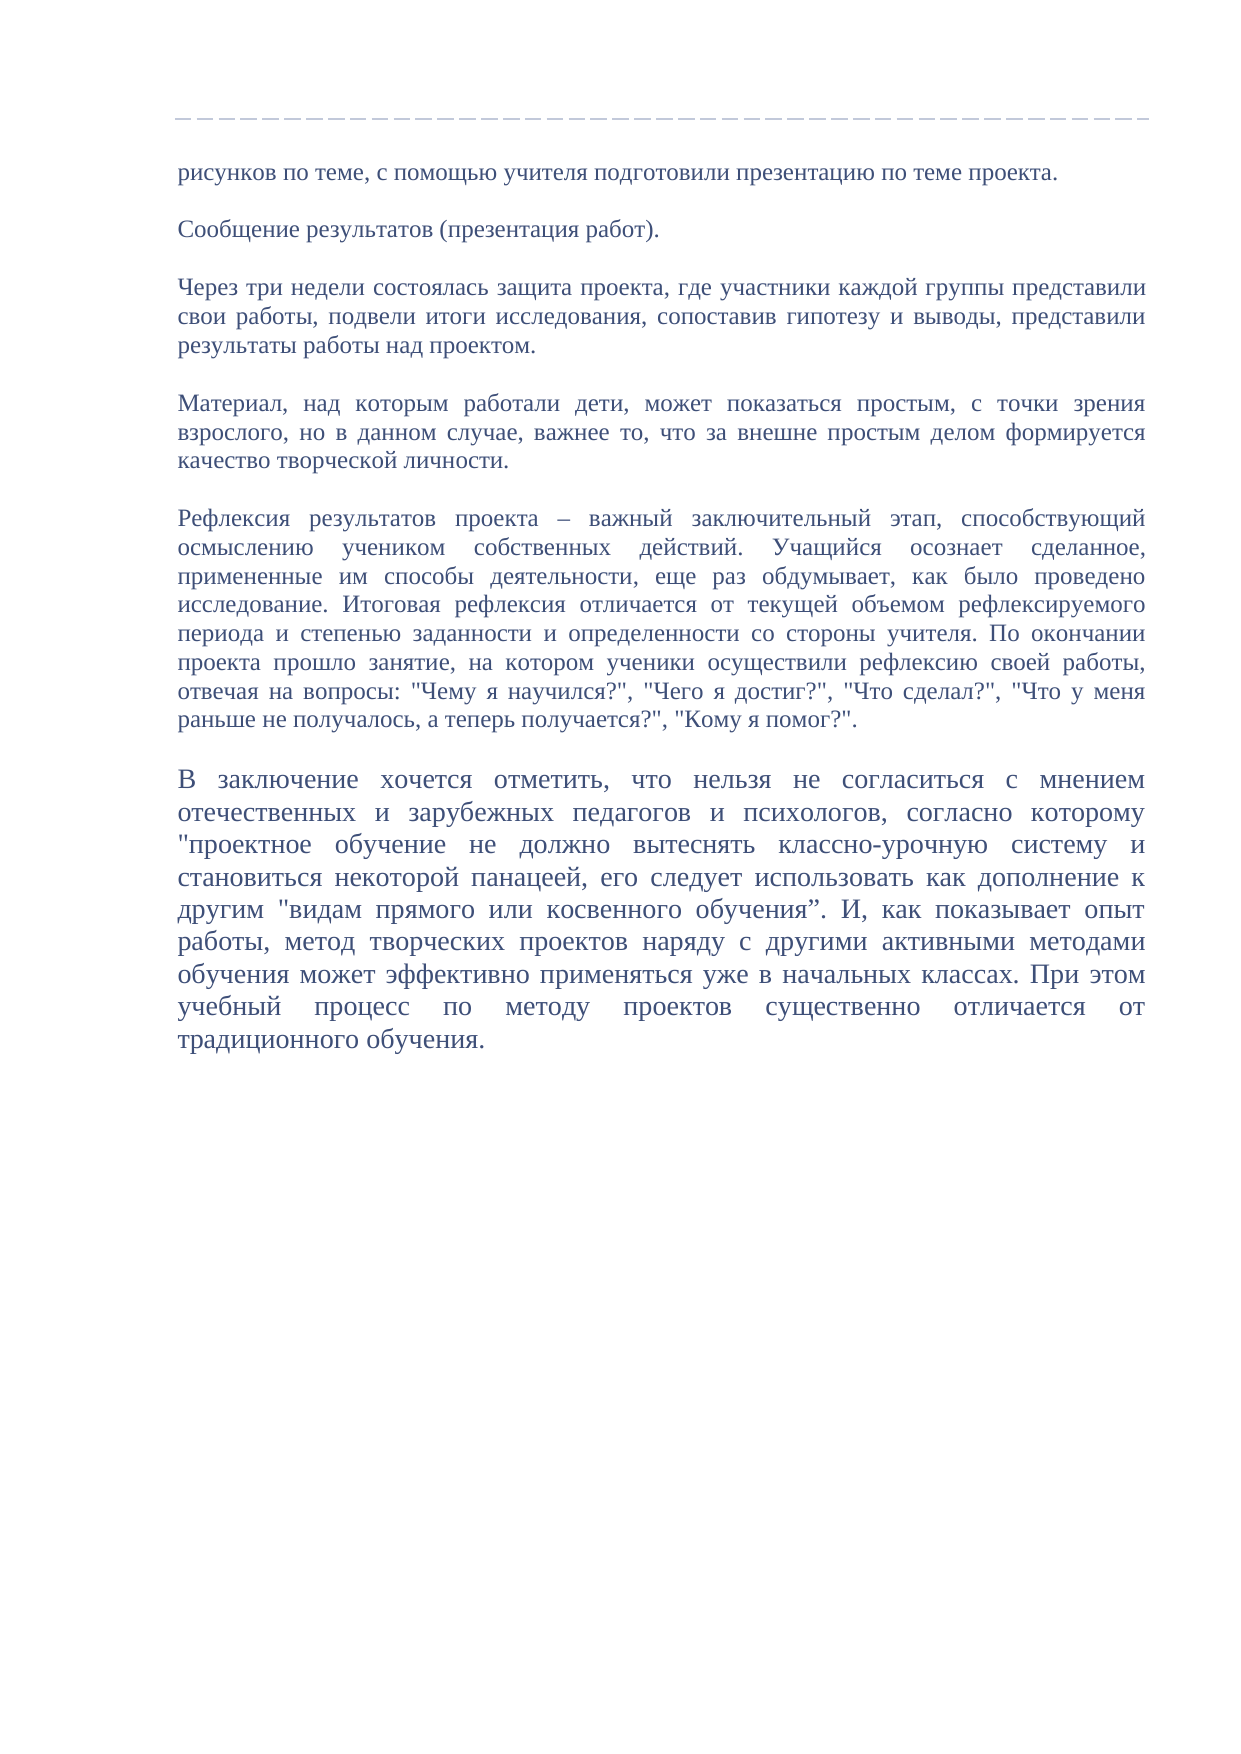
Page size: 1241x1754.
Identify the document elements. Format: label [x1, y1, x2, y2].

table_header [175, 118, 1149, 1062]
